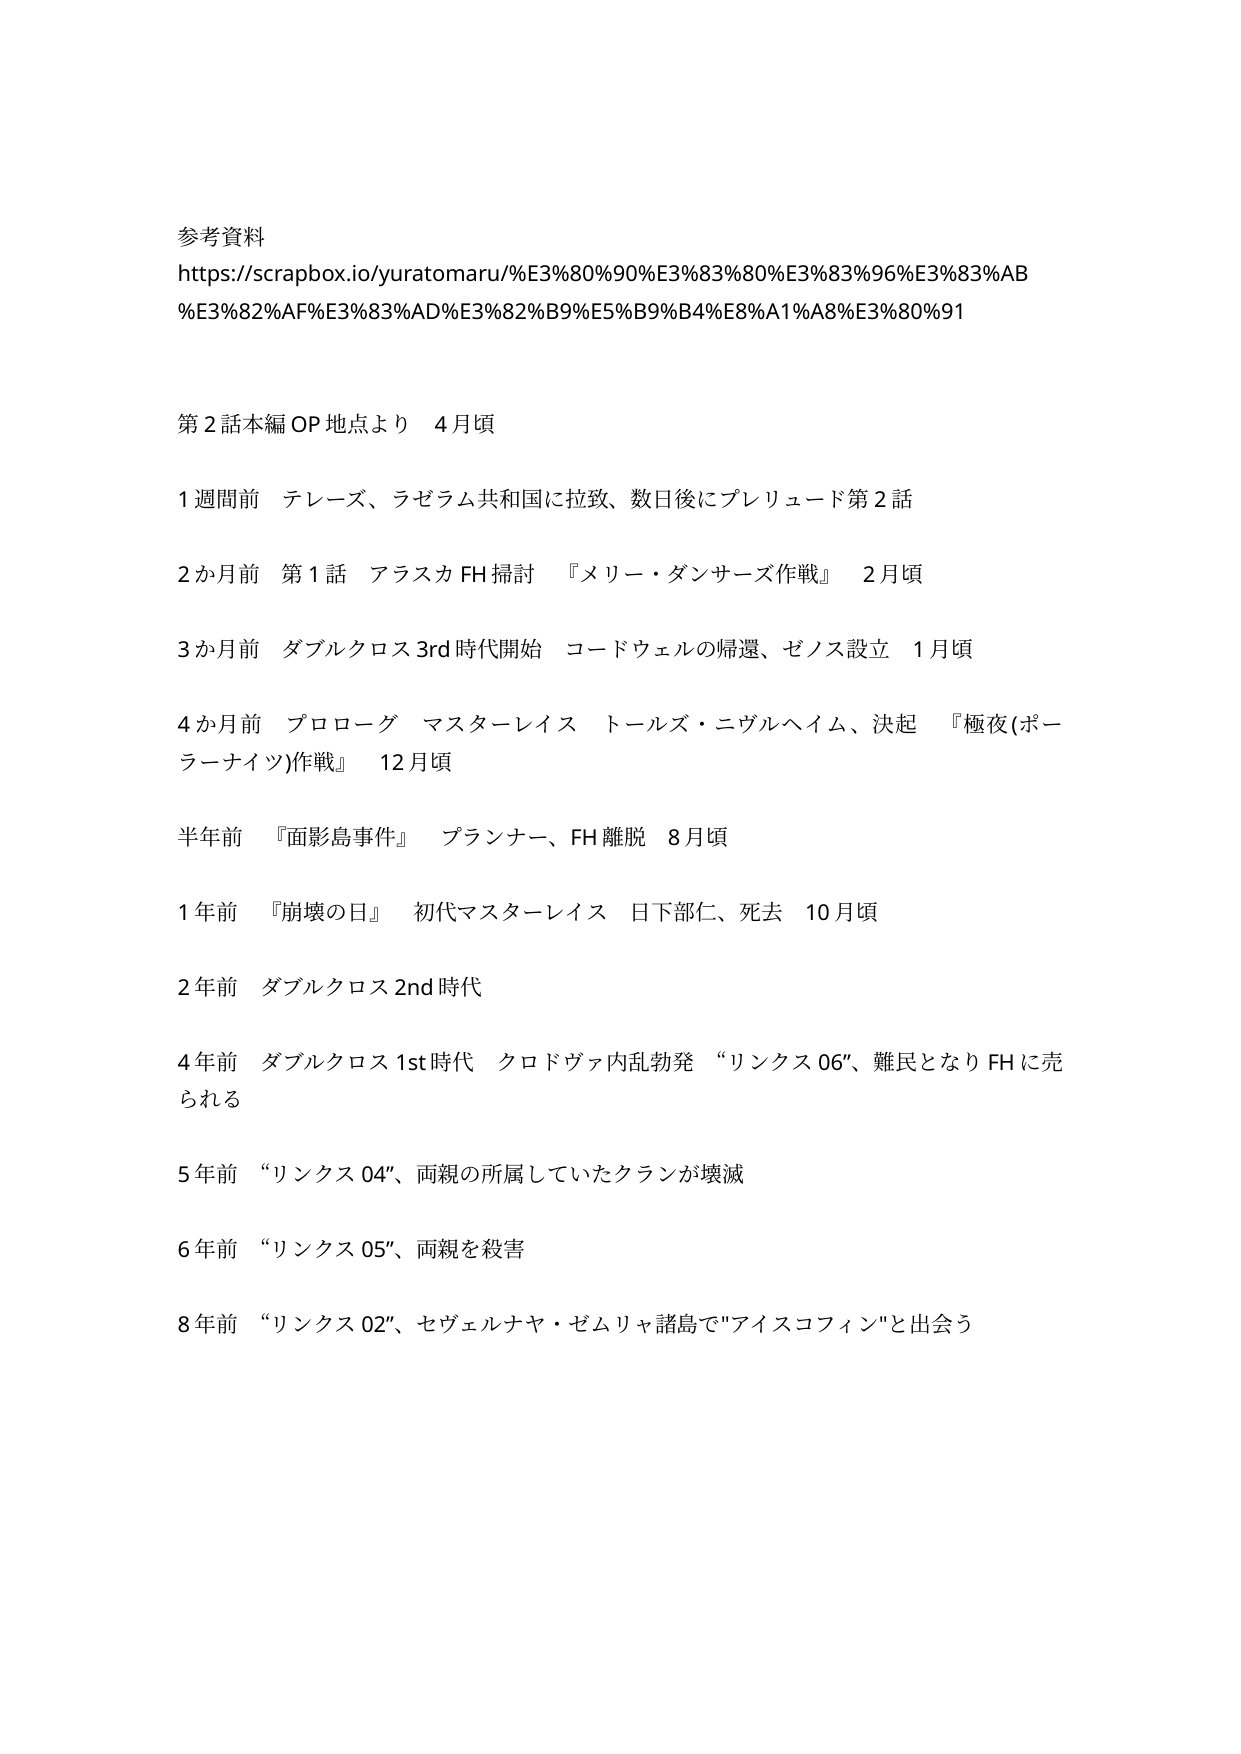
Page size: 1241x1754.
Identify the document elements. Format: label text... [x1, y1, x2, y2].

text 1年前 『崩壊の日』 初代マスターレイス 日下部仁、死去 10月頃 [177, 892, 1063, 929]
text 3か月前 ダブルクロス3rd時代開始 コードウェルの帰還、ゼノス設立 1月頃 [177, 629, 1063, 667]
text 2年前 ダブルクロス2nd時代 [177, 967, 1063, 1004]
text 半年前 『面影島事件』 プランナー、FH離脱 8月頃 [177, 817, 1063, 854]
text 参考資料 [177, 217, 1063, 254]
text https://scrapbox.io/yuratomaru/%E3%80%90%E3%83%80%E3%83%96%E3%83%AB%E3%82%AF%E3%83%AD%E3%82%B9%E5%B9%B4%E8%A1%A8%E3%80%91 [177, 254, 1063, 329]
text 8年前 “リンクス02”、セヴェルナヤ・ゼムリャ諸島で"アイスコフィン"と出会う [177, 1304, 1063, 1342]
text 第2話本編OP地点より 4月頃 [177, 404, 1063, 442]
text 1週間前 テレーズ、ラゼラム共和国に拉致、数日後にプレリュード第2話 [177, 479, 1063, 517]
text 6年前 “リンクス05”、両親を殺害 [177, 1229, 1063, 1267]
text 5年前 “リンクス04”、両親の所属していたクランが壊滅 [177, 1154, 1063, 1192]
text 2か月前 第1話 アラスカFH掃討 『メリー・ダンサーズ作戦』 2月頃 [177, 554, 1063, 592]
text 4年前 ダブルクロス1st時代 クロドヴァ内乱勃発 “リンクス06”、難民となりFHに売られる [177, 1042, 1063, 1117]
text 4か月前 プロローグ マスターレイス トールズ・ニヴルヘイム、決起 『極夜(ポーラーナイツ)作戦』 12月頃 [177, 704, 1063, 779]
